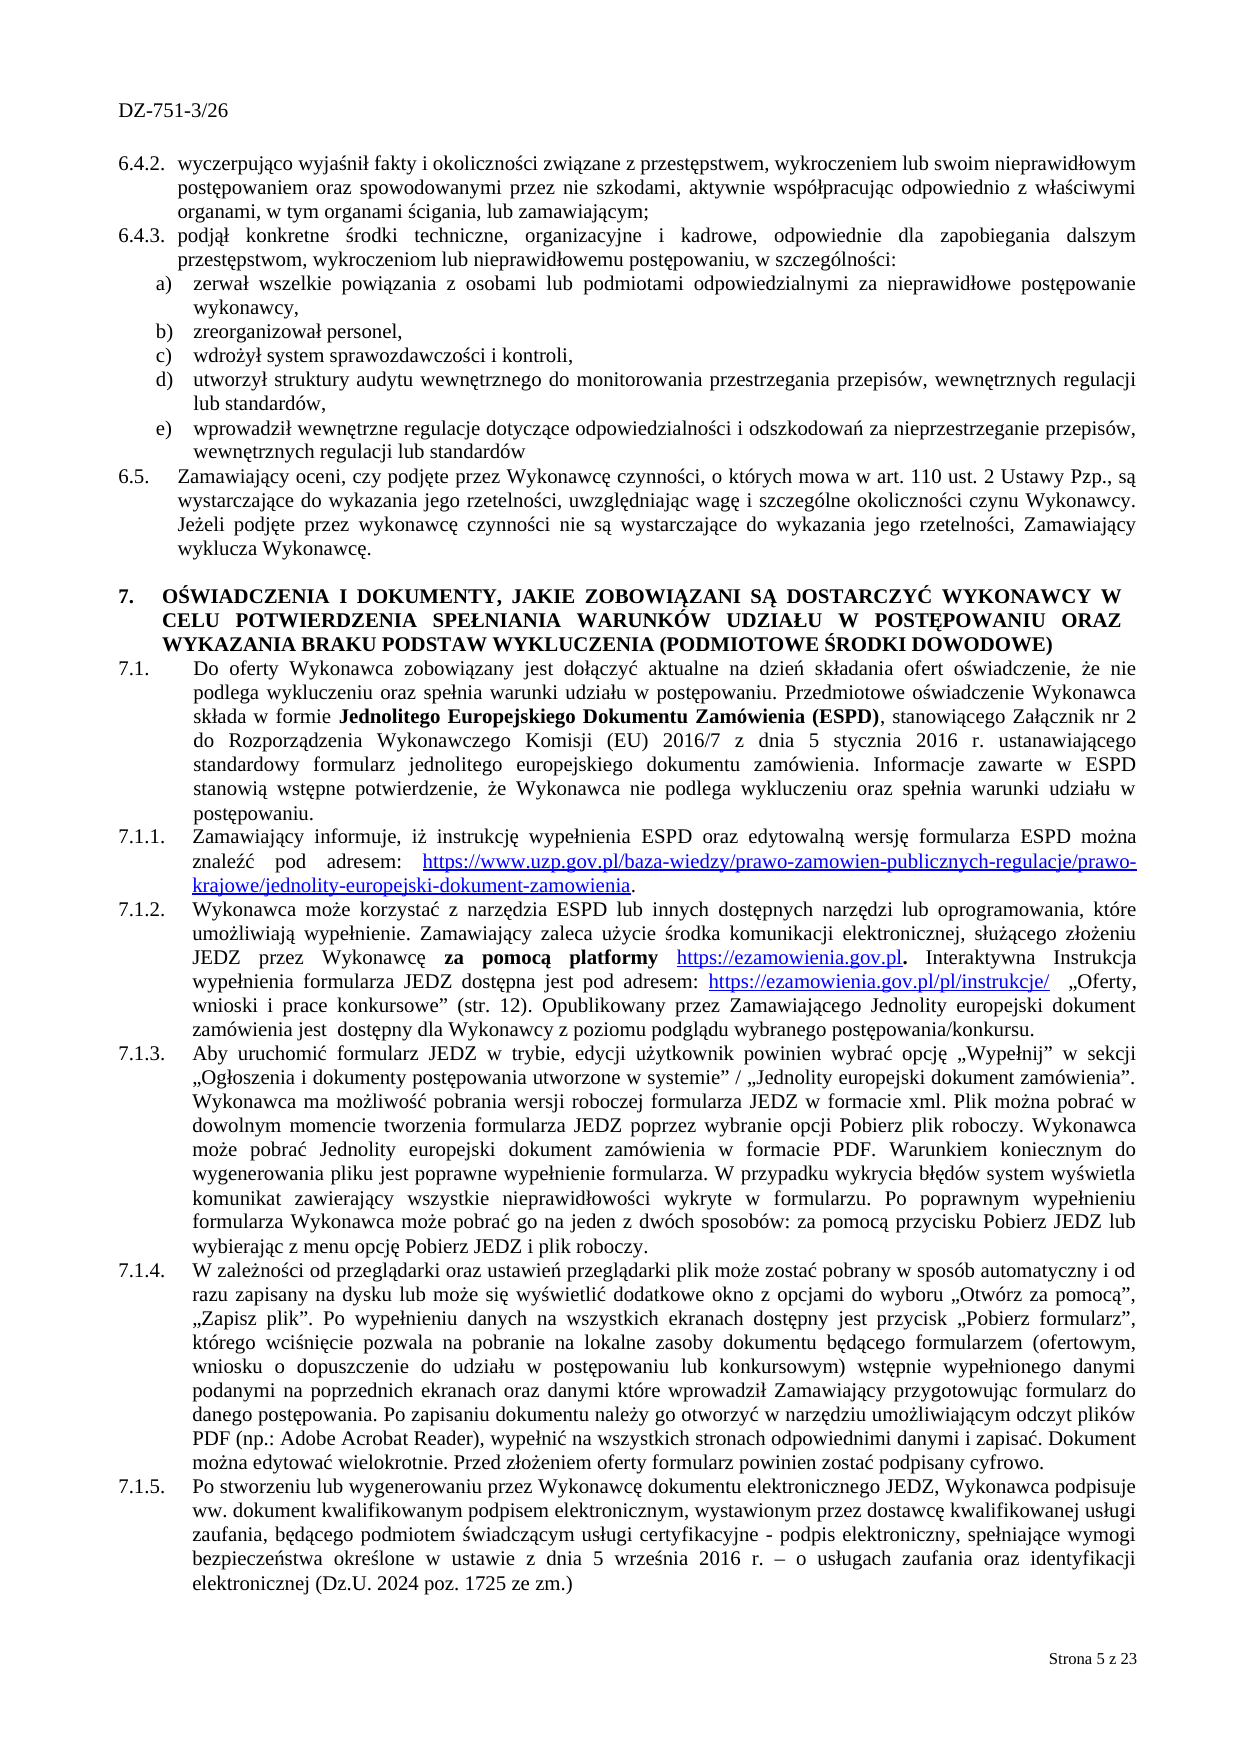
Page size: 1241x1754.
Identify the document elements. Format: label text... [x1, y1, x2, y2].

list wdrożył system sprawozdawczości i kontroli, [156, 343, 1137, 367]
list Do oferty Wykonawca zobowiązany jest dołączyć aktualne na dzień składania ofert oświadczenie, że nie podlega wykluczeniu oraz spełnia warunki udziału w postępowaniu. Przedmiotowe oświadczenie Wykonawca składa w formie Jednolitego Europejskiego Dokumentu Zamówienia (ESPD), stanowiącego Załącznik nr 2 do Rozporządzenia Wykonawczego Komisji (EU) 2016/7 z dnia 5 stycznia 2016 r. ustanawiającego standardowy formularz jednolitego europejskiego dokumentu zamówienia. Informacje zawarte w ESPD stanowią wstępne potwierdzenie, że Wykonawca nie podlega wykluczeniu oraz spełnia warunki udziału w postępowaniu. [118, 656, 1137, 824]
list Aby uruchomić formularz JEDZ w trybie, edycji użytkownik powinien wybrać opcję „Wypełnij” w sekcji „Ogłoszenia i dokumenty postępowania utworzone w systemie” / „Jednolity europejski dokument zamówienia”. Wykonawca ma możliwość pobrania wersji roboczej formularza JEDZ w formacie xml. Plik można pobrać w dowolnym momencie tworzenia formularza JEDZ poprzez wybranie opcji Pobierz plik roboczy. Wykonawca może pobrać Jednolity europejski dokument zamówienia w formacie PDF. Warunkiem koniecznym do wygenerowania pliku jest poprawne wypełnienie formularza. W przypadku wykrycia błędów system wyświetla komunikat zawierający wszystkie nieprawidłowości wykryte w formularzu. Po poprawnym wypełnieniu formularza Wykonawca może pobrać go na jeden z dwóch sposobów: za pomocą przycisku Pobierz JEDZ lub wybierając z menu opcję Pobierz JEDZ i plik roboczy. [118, 1041, 1137, 1258]
list wyczerpująco wyjaśnił fakty i okoliczności związane z przestępstwem, wykroczeniem lub swoim nieprawidłowym postępowaniem oraz spowodowanymi przez nie szkodami, aktywnie współpracując odpowiednio z właściwymi organami, w tym organami ścigania, lub zamawiającym; [118, 151, 1137, 223]
list utworzył struktury audytu wewnętrznego do monitorowania przestrzegania przepisów, wewnętrznych regulacji lub standardów, [156, 367, 1137, 415]
list Zamawiający informuje, iż instrukcję wypełnienia ESPD oraz edytowalną wersję formularza ESPD można znaleźć pod adresem: https://www.uzp.gov.pl/baza-wiedzy/prawo-zamowien-publicznych-regulacje/prawo-krajowe/jednolity-europejski-dokument-zamowienia. [118, 824, 1137, 897]
list Wykonawca może korzystać z narzędzia ESPD lub innych dostępnych narzędzi lub oprogramowania, które umożliwiają wypełnienie. Zamawiający zaleca użycie środka komunikacji elektronicznej, służącego złożeniu JEDZ przez Wykonawcę za pomocą platformy https://ezamowienia.gov.pl. Interaktywna Instrukcja wypełnienia formularza JEDZ dostępna jest pod adresem: https://ezamowienia.gov.pl/pl/instrukcje/ „Oferty, wnioski i prace konkursowe” (str. 12). Opublikowany przez Zamawiającego Jednolity europejski dokument zamówienia jest dostępny dla Wykonawcy z poziomu podglądu wybranego postępowania/konkursu. [118, 897, 1137, 1041]
list OŚWIADCZENIA I DOKUMENTY, JAKIE ZOBOWIĄZANI SĄ DOSTARCZYĆ WYKONAWCY W CELU POTWIERDZENIA SPEŁNIANIA WARUNKÓW UDZIAŁU W POSTĘPOWANIU ORAZ WYKAZANIA BRAKU PODSTAW WYKLUCZENIA (PODMIOTOWE ŚRODKI DOWODOWE) [118, 584, 1122, 656]
list podjął konkretne środki techniczne, organizacyjne i kadrowe, odpowiednie dla zapobiegania dalszym przestępstwom, wykroczeniom lub nieprawidłowemu postępowaniu, w szczególności: [118, 223, 1137, 271]
list zerwał wszelkie powiązania z osobami lub podmiotami odpowiedzialnymi za nieprawidłowe postępowanie wykonawcy, [156, 271, 1137, 319]
list Po stworzeniu lub wygenerowaniu przez Wykonawcę dokumentu elektronicznego JEDZ, Wykonawca podpisuje ww. dokument kwalifikowanym podpisem elektronicznym, wystawionym przez dostawcę kwalifikowanej usługi zaufania, będącego podmiotem świadczącym usługi certyfikacyjne - podpis elektroniczny, spełniające wymogi bezpieczeństwa określone w ustawie z dnia 5 września 2016 r. – o usługach zaufania oraz identyfikacji elektronicznej (Dz.U. 2024 poz. 1725 ze zm.) [118, 1474, 1137, 1594]
list Zamawiający oceni, czy podjęte przez Wykonawcę czynności, o których mowa w art. 110 ust. 2 Ustawy Pzp., są wystarczające do wykazania jego rzetelności, uwzględniając wagę i szczególne okoliczności czynu Wykonawcy. Jeżeli podjęte przez wykonawcę czynności nie są wystarczające do wykazania jego rzetelności, Zamawiający wyklucza Wykonawcę. [118, 463, 1137, 560]
list W zależności od przeglądarki oraz ustawień przeglądarki plik może zostać pobrany w sposób automatyczny i od razu zapisany na dysku lub może się wyświetlić dodatkowe okno z opcjami do wyboru „Otwórz za pomocą”, „Zapisz plik”. Po wypełnieniu danych na wszystkich ekranach dostępny jest przycisk „Pobierz formularz”, którego wciśnięcie pozwala na pobranie na lokalne zasoby dokumentu będącego formularzem (ofertowym, wniosku o dopuszczenie do udziału w postępowaniu lub konkursowym) wstępnie wypełnionego danymi podanymi na poprzednich ekranach oraz danymi które wprowadził Zamawiający przygotowując formularz do danego postępowania. Po zapisaniu dokumentu należy go otworzyć w narzędziu umożliwiającym odczyt plików PDF (np.: Adobe Acrobat Reader), wypełnić na wszystkich stronach odpowiednimi danymi i zapisać. Dokument można edytować wielokrotnie. Przed złożeniem oferty formularz powinien zostać podpisany cyfrowo. [118, 1258, 1137, 1474]
list zreorganizował personel, [156, 319, 1137, 343]
list wprowadził wewnętrzne regulacje dotyczące odpowiedzialności i odszkodowań za nieprzestrzeganie przepisów, wewnętrznych regulacji lub standardów [156, 415, 1137, 463]
